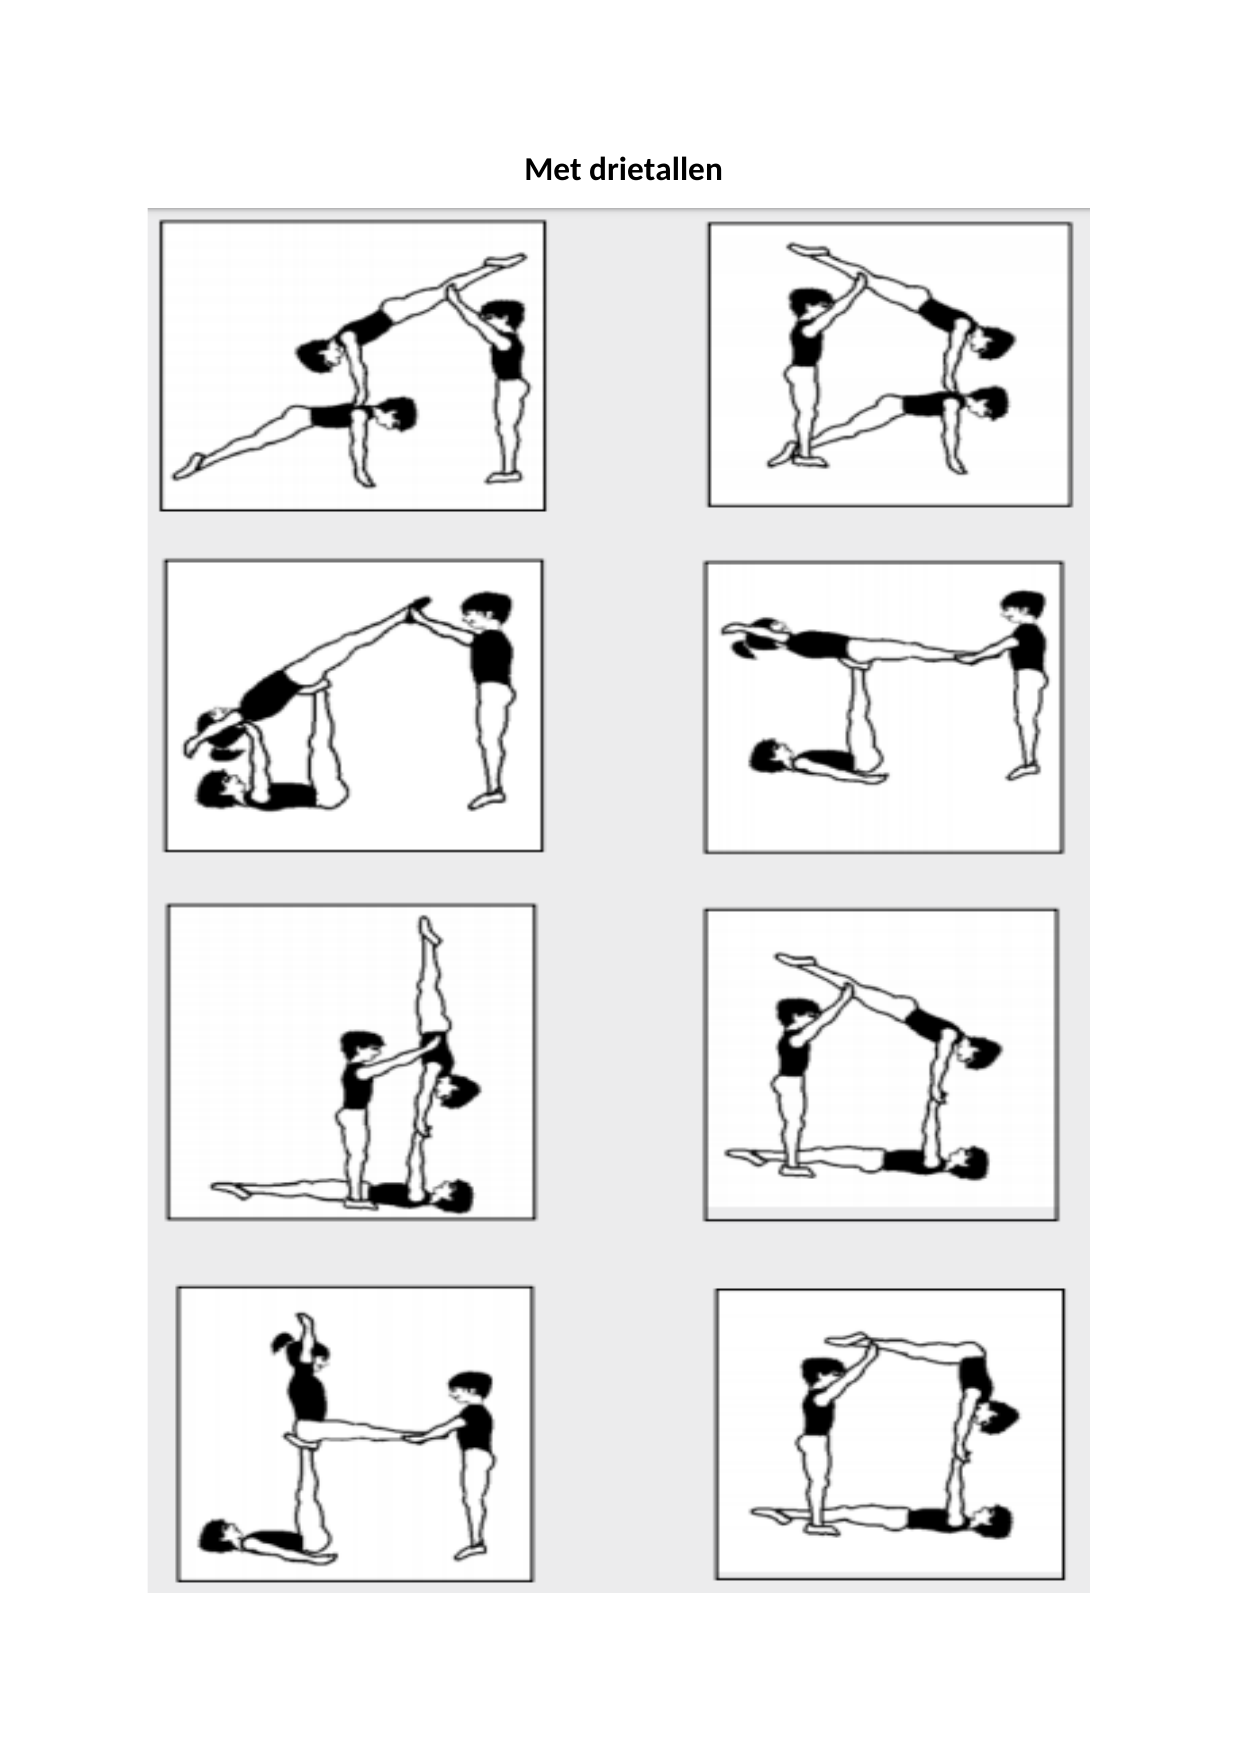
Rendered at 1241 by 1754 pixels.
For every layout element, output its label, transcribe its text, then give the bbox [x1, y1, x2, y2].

text Met drietallen [148, 148, 1093, 188]
picture [147, 208, 1090, 1593]
